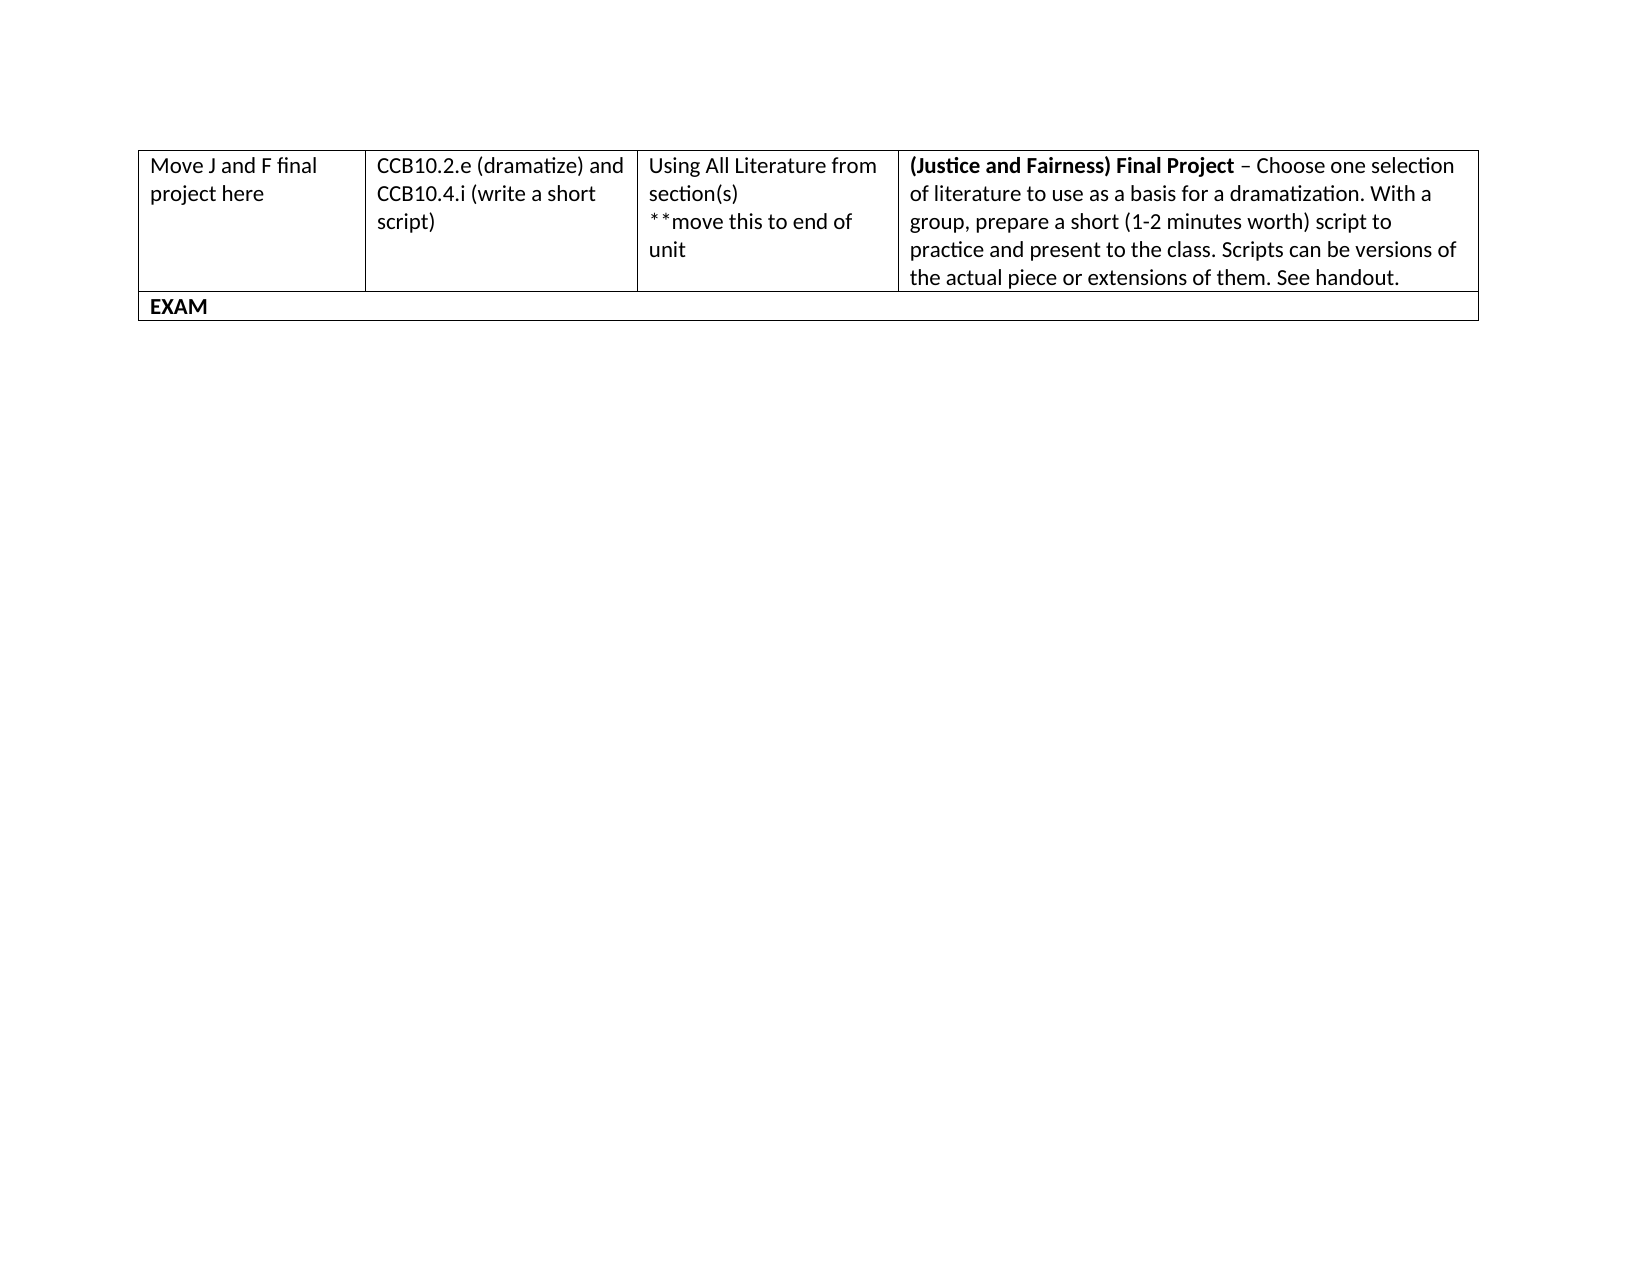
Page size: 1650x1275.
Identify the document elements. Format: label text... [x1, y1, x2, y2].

table_cell CCB10.2.e (dramatize) and CCB10.4.i (write a short script) [366, 151, 637, 291]
table_cell EXAM [139, 292, 1478, 320]
table_cell Using All Literature from section(s) **move this to end of unit [638, 151, 898, 291]
table_cell (Justice and Fairness) Final Project – Choose one selection of literature to use as a basis for a dramatization. With a group, prepare a short (1-2 minutes worth) script to practice and present to the class. Scripts can be versions of the actual piece or extensions of them. See handout. [899, 151, 1478, 291]
table_cell Move J and F final project here [139, 151, 365, 291]
